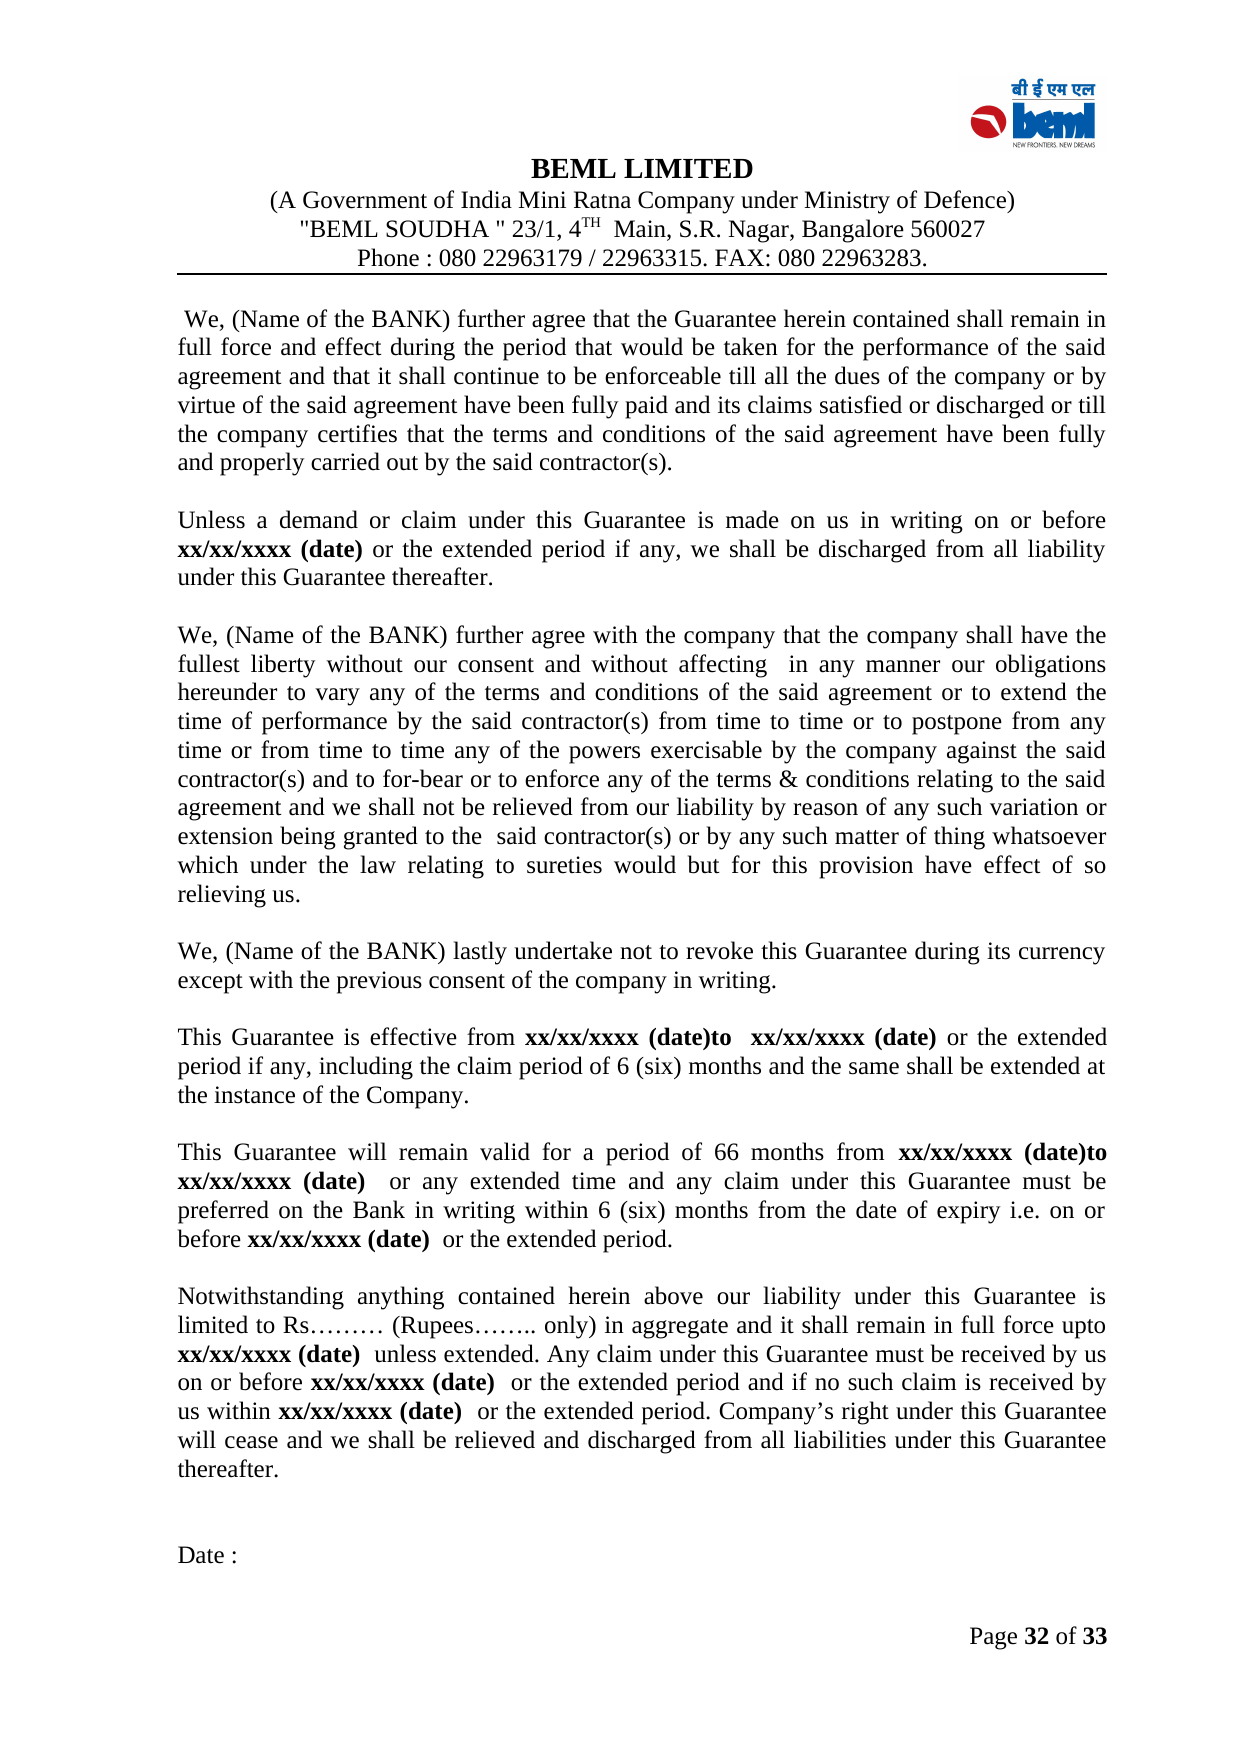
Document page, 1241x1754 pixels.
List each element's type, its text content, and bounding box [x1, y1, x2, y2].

text We, (Name of the BANK) further agree with the company that the company shall have the fullest liberty without our consent and without affecting in any manner our obligations hereunder to vary any of the terms and conditions of the said agreement or to extend the time of performance by the said contractor(s) from time to time or to postpone from any time or from time to time any of the powers exercisable by the company against the said contractor(s) and to for-bear or to enforce any of the terms & conditions relating to the said agreement and we shall not be relieved from our liability by reason of any such variation or extension being granted to the said contractor(s) or by any such matter of thing whatsoever which under the law relating to sureties would but for this provision have effect of so relieving us. [177, 620, 1107, 907]
text Notwithstanding anything contained herein above our liability under this Guarantee is limited to Rs……… (Rupees…….. only) in aggregate and it shall remain in full force upto xx/xx/xxxx (date) unless extended. Any claim under this Guarantee must be received by us on or before xx/xx/xxxx (date) or the extended period and if no such claim is received by us within xx/xx/xxxx (date) or the extended period. Company’s right under this Guarantee will cease and we shall be relieved and discharged from all liabilities under this Guarantee thereafter. [177, 1281, 1107, 1482]
text This Guarantee will remain valid for a period of 66 months from xx/xx/xxxx (date)to xx/xx/xxxx (date) or any extended time and any claim under this Guarantee must be preferred on the Bank in writing within 6 (six) months from the date of expiry i.e. on or before xx/xx/xxxx (date) or the extended period. [177, 1137, 1107, 1252]
text Date : [177, 1540, 1107, 1569]
text We, (Name of the BANK) further agree that the Guarantee herein contained shall remain in full force and effect during the period that would be taken for the performance of the said agreement and that it shall continue to be enforceable till all the dues of the company or by virtue of the said agreement have been fully paid and its claims satisfied or discharged or till the company certifies that the terms and conditions of the said agreement have been fully and properly carried out by the said contractor(s). [177, 304, 1107, 476]
text This Guarantee is effective from xx/xx/xxxx (date)to xx/xx/xxxx (date) or the extended period if any, including the claim period of 6 (six) months and the same shall be extended at the instance of the Company. [177, 1022, 1107, 1109]
picture [958, 75, 1108, 152]
text We, (Name of the BANK) lastly undertake not to revoke this Guarantee during its currency except with the previous consent of the company in writing. [177, 936, 1107, 994]
text Unless a demand or claim under this Guarantee is made on us in writing on or before xx/xx/xxxx (date) or the extended period if any, we shall be discharged from all liability under this Guarantee thereafter. [177, 505, 1107, 591]
